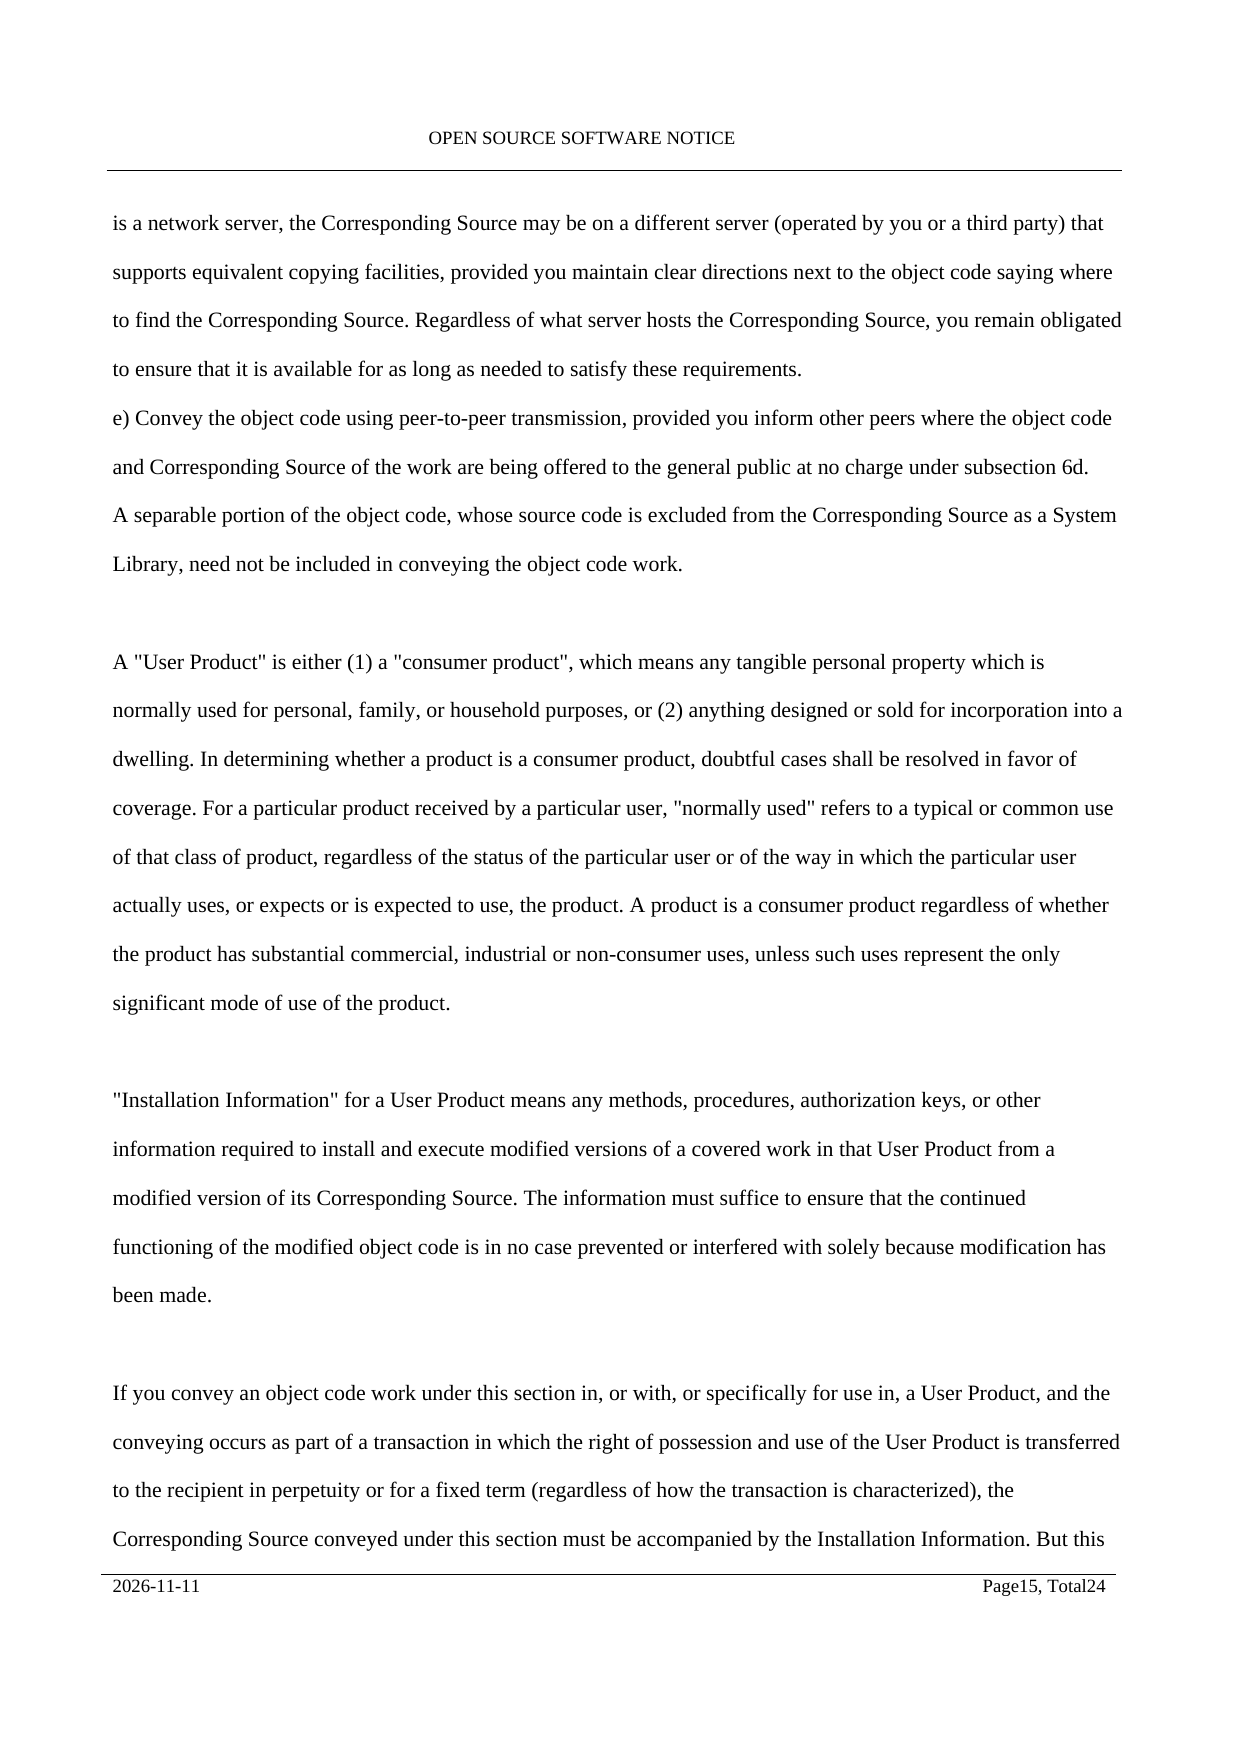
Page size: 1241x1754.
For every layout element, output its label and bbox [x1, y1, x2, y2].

text [112, 206, 1128, 1555]
